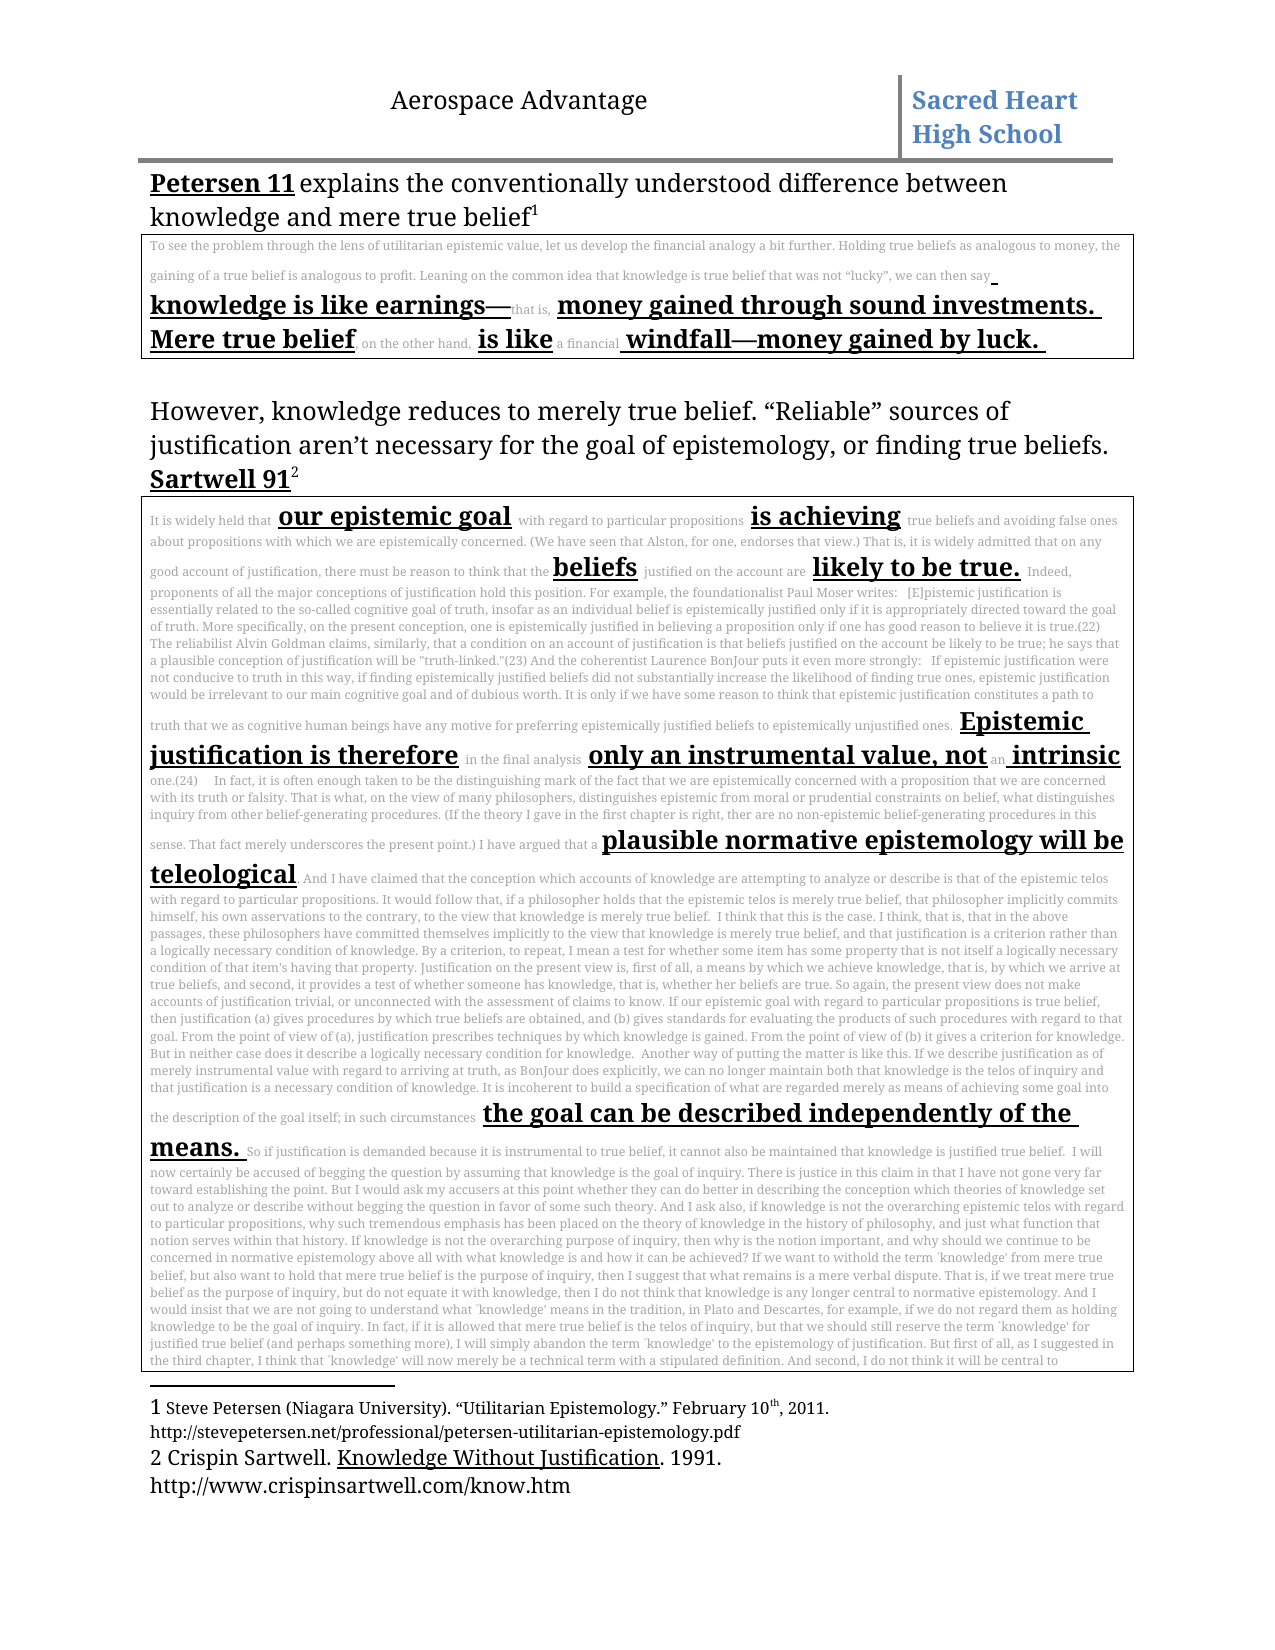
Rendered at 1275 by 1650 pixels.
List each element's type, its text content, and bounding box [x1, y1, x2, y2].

text To see the problem through the lens of utilitarian epistemic value, let us develop the ﬁnancial analogy a bit further. Holding true beliefs as analogous to money, the gaining of a true belief is analogous to proﬁt. Leaning on the common idea that knowledge is true belief that was not “lucky”, we can then say knowledge is like earnings—that is, money gained through sound investments. Mere true belief, on the other hand, is like a ﬁnancial windfall—money gained by luck. [142, 235, 1133, 358]
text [142, 497, 1133, 1371]
text However, knowledge reduces to merely true belief. “Reliable” sources of justification aren’t necessary for the goal of epistemology, or finding true beliefs. Sartwell 91 [150, 393, 1125, 496]
text Petersen 11 explains the conventionally understood difference between knowledge and mere true belief [150, 166, 1125, 234]
